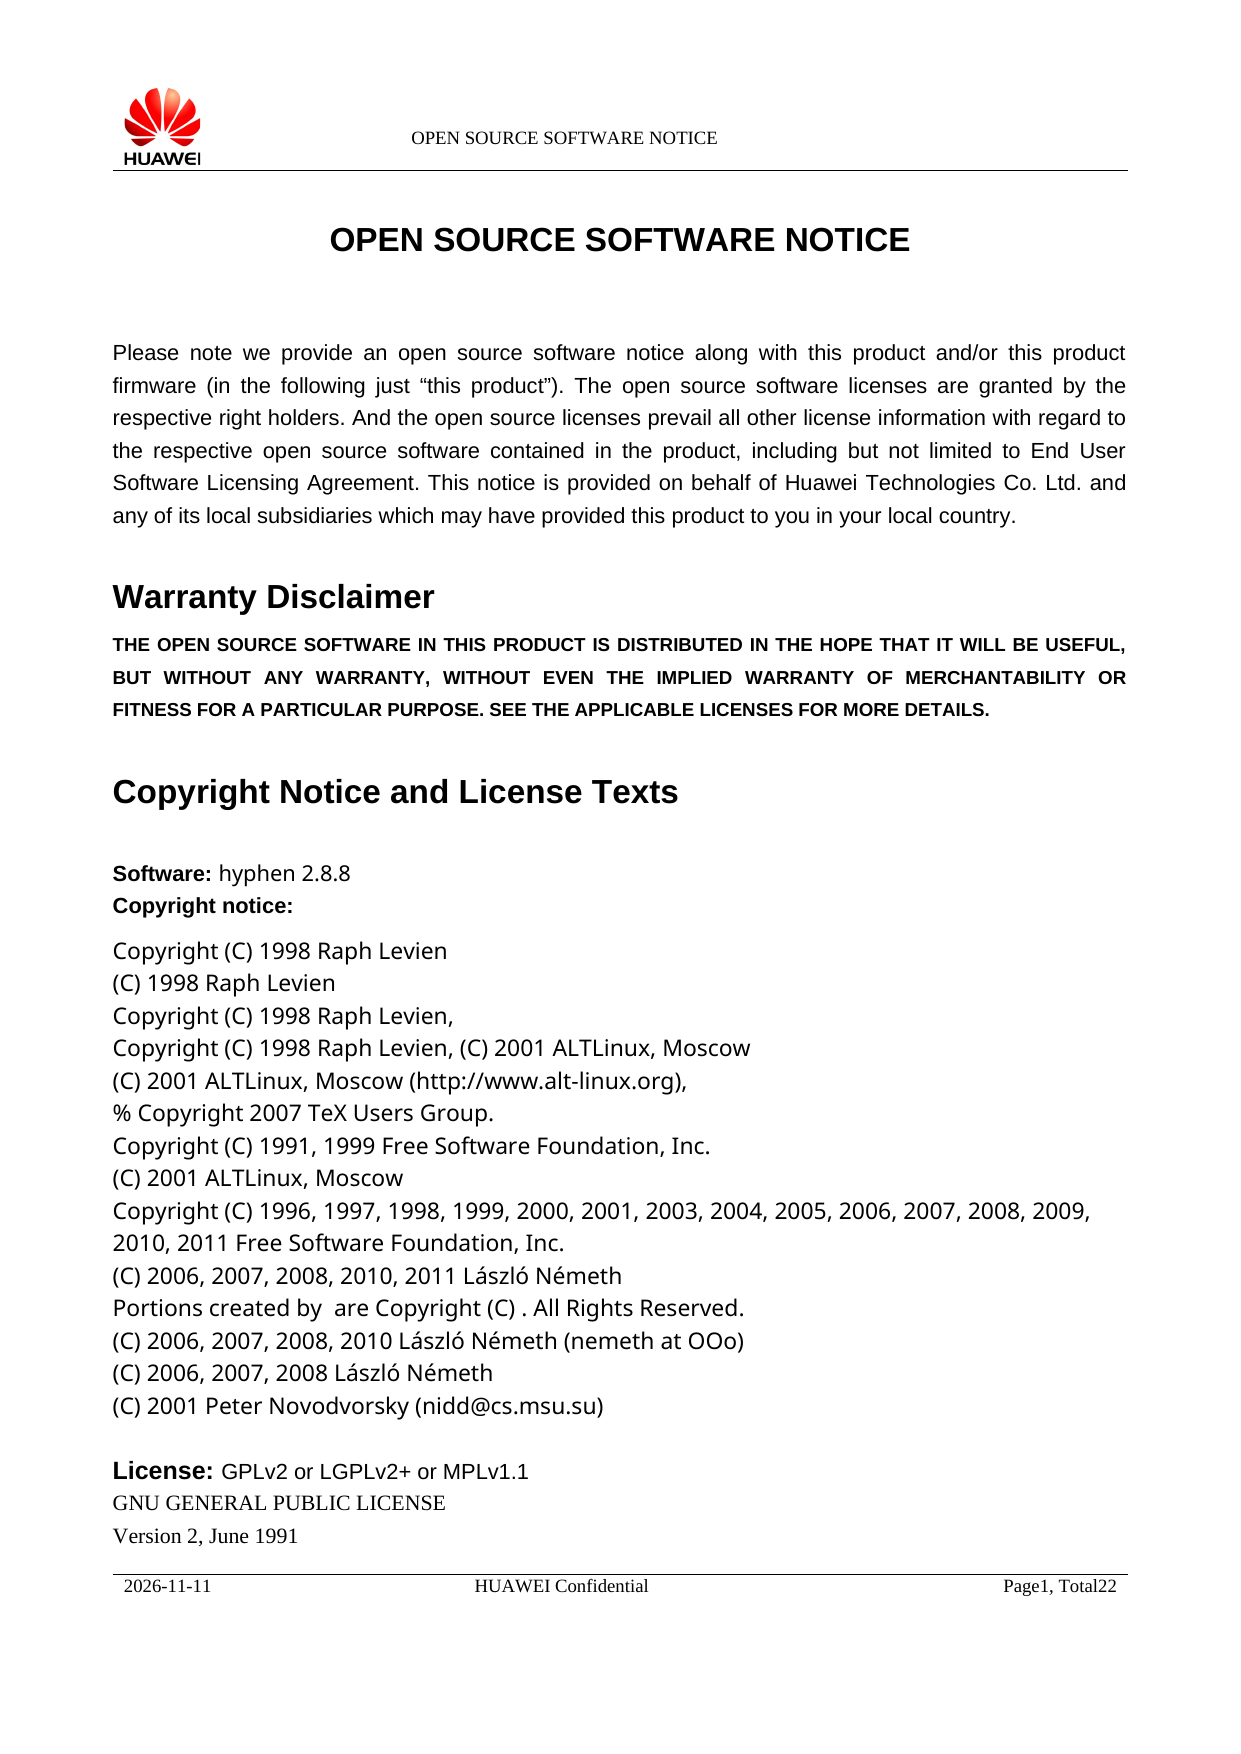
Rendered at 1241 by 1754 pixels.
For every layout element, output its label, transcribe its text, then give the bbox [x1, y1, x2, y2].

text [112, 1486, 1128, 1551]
picture [124, 88, 201, 165]
text Warranty Disclaimer [112, 564, 1128, 629]
text Copyright notice: [112, 889, 1128, 921]
title Software: hyphen 2.8.8 [112, 856, 1128, 889]
text The open source software in this product is distributed in the hope that it will be useful, but WITHOUT ANY WARRANTY, without even the implied warranty of MERCHANTABILITY or FITNESS FOR A PARTICULAR PURPOSE. See the applicable licenses for more details. [112, 629, 1128, 726]
text License: GPLv2 or LGPLv2+ or MPLv1.1 [112, 1454, 1128, 1486]
text Copyright Notice and License Texts [112, 759, 1128, 824]
text Please note we provide an open source software notice along with this product and/or this product firmware (in the following just “this product”). The open source software licenses are granted by the respective right holders. And the open source licenses prevail all other license information with regard to the respective open source software contained in the product, including but not limited to End User Software Licensing Agreement. This notice is provided on behalf of Huawei Technologies Co. Ltd. and any of its local subsidiaries which may have provided this product to you in your local country. [112, 336, 1128, 531]
text OPEN SOURCE SOFTWARE NOTICE [112, 206, 1128, 271]
text Copyright (C) 1998 Raph Levien (C) 1998 Raph Levien Copyright (C) 1998 Raph Levien, Copyright (C) 1998 Raph Levien, (C) 2001 ALTLinux, Moscow (C) 2001 ALTLinux, Moscow (http://www.alt-linux.org), % Copyright 2007 TeX Users Group. Copyright (C) 1991, 1999 Free Software Foundation, Inc. (C) 2001 ALTLinux, Moscow Copyright (C) 1996, 1997, 1998, 1999, 2000, 2001, 2003, 2004, 2005, 2006, 2007, 2008, 2009, 2010, 2011 Free Software Foundation, Inc. (C) 2006, 2007, 2008, 2010, 2011 László Németh Portions created by are Copyright (C) . All Rights Reserved. (C) 2006, 2007, 2008, 2010 László Németh (nemeth at OOo) (C) 2006, 2007, 2008 László Németh (C) 2001 Peter Novodvorsky (nidd@cs.msu.su) [112, 934, 1128, 1454]
